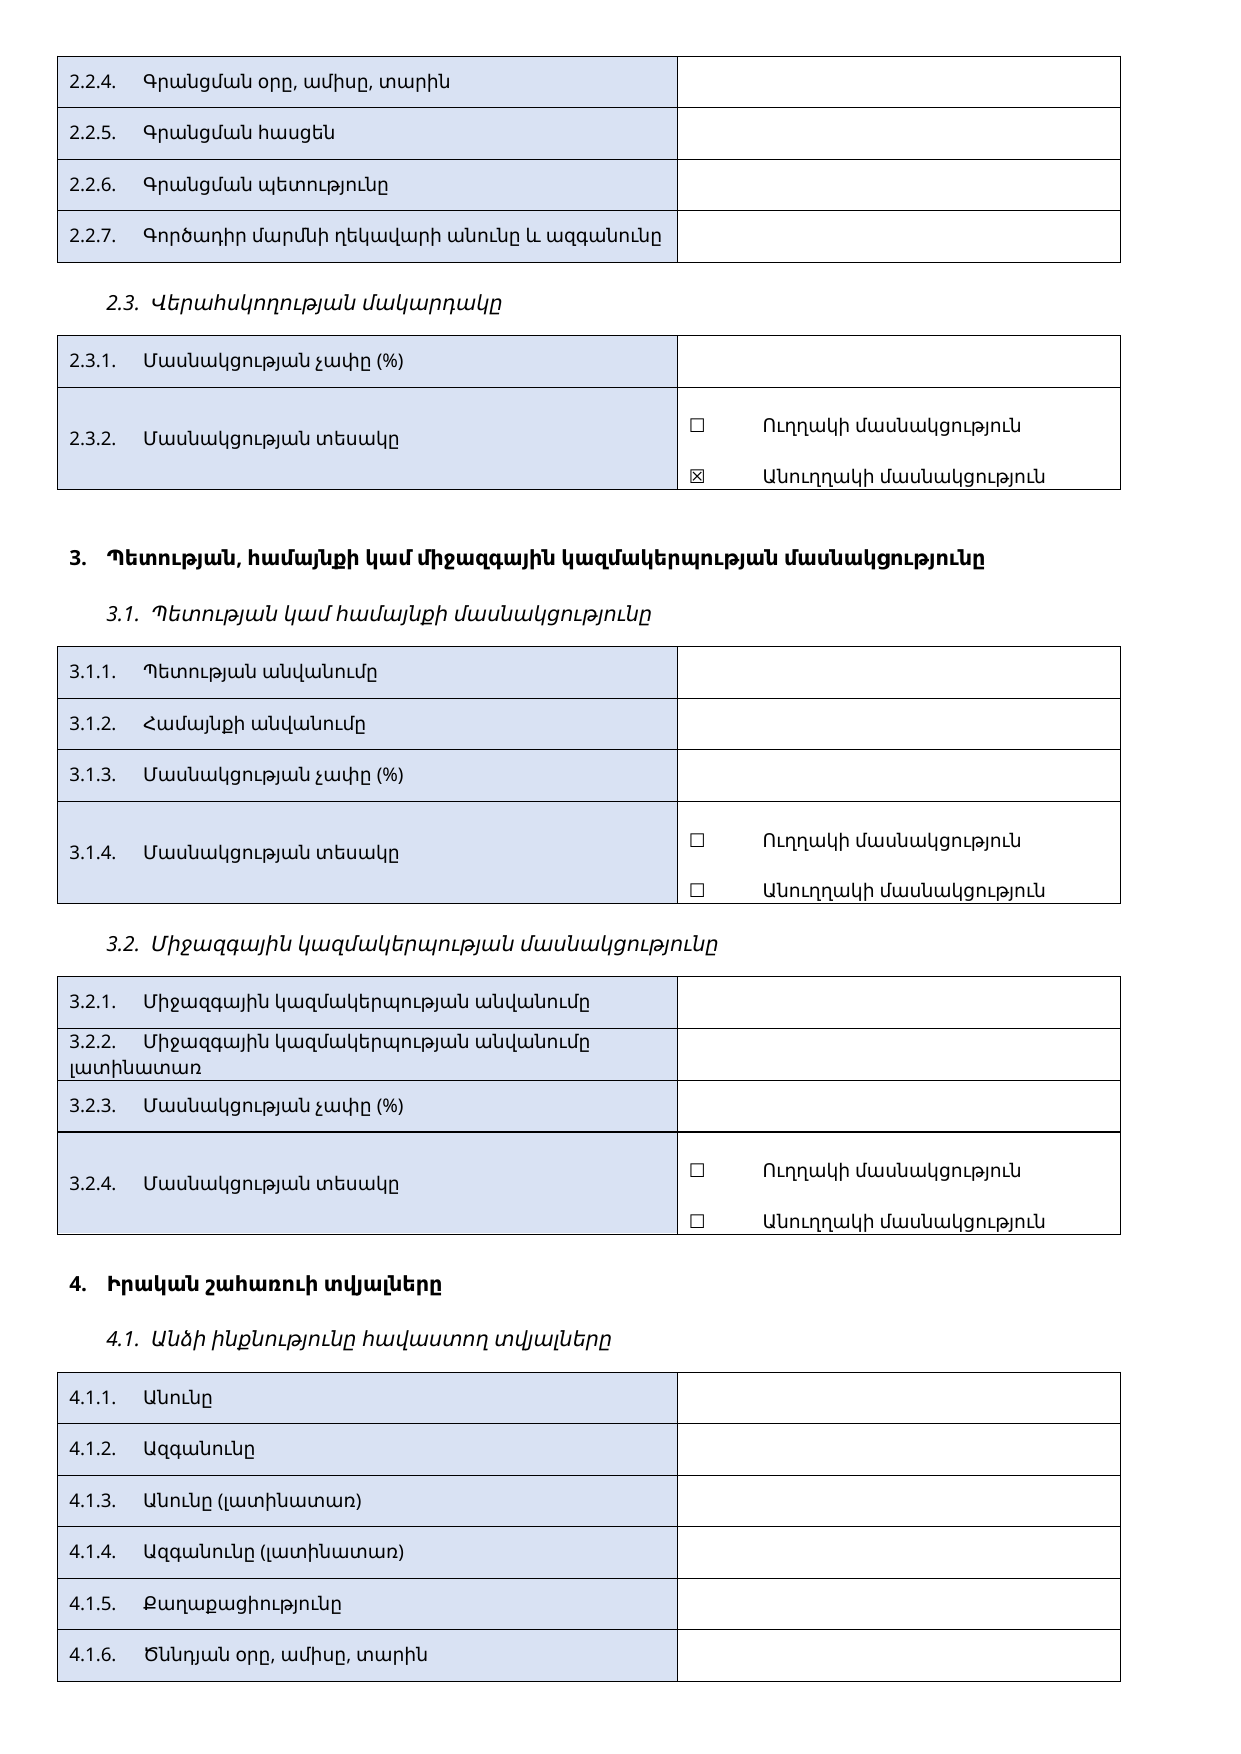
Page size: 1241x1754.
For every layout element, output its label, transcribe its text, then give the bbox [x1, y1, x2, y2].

table_cell Գրանցման օրը, ամիսը, տարին [58, 57, 677, 107]
table_cell Մասնակցության չափը (%) [58, 750, 677, 801]
table_cell [678, 211, 1120, 262]
table_cell [678, 1630, 1120, 1681]
table_header [678, 336, 1120, 387]
table_header Անունը [58, 1373, 677, 1423]
list Միջազգային կազմակերպության մասնակցությունը [106, 929, 1172, 957]
table_cell [678, 57, 1120, 107]
table_cell Միջազգային կազմակերպության անվանումը լատինատառ [58, 1029, 677, 1080]
table_cell Մասնակցության տեսակը [58, 388, 677, 489]
table_cell Մասնակցության տեսակը [58, 1133, 677, 1233]
table_cell Մասնակցության չափը (%) [58, 1081, 677, 1131]
table_header [678, 977, 1120, 1028]
table_cell Քաղաքացիությունը [58, 1579, 677, 1629]
table_cell Գործադիր մարմնի ղեկավարի անունը և ազգանունը [58, 211, 677, 262]
table_cell Ազգանունը (լատինատառ) [58, 1527, 677, 1578]
table_cell Ուղղակի մասնակցություն Անուղղակի մասնակցություն [678, 802, 1120, 903]
list Իրական շահառուի տվյալները [69, 1269, 1172, 1297]
table_cell Մասնակցության տեսակը [58, 802, 677, 903]
table_cell Գրանցման հասցեն [58, 108, 677, 159]
list Անձի ինքնությունը հավաստող տվյալները [106, 1324, 1172, 1353]
table_cell Ազգանունը [58, 1424, 677, 1475]
table_cell [678, 1081, 1120, 1131]
table_header [678, 1373, 1120, 1423]
table_cell Համայնքի անվանումը [58, 699, 677, 749]
list Պետության, համայնքի կամ միջազգային կազմակերպության մասնակցությունը [69, 543, 1172, 572]
table_header Պետության անվանումը [58, 647, 677, 698]
table_cell Գրանցման պետությունը [58, 160, 677, 210]
table_cell [678, 160, 1120, 210]
table_cell Ուղղակի մասնակցություն Անուղղակի մասնակցություն [678, 388, 1120, 489]
list Պետության կամ համայնքի մասնակցությունը [106, 599, 1172, 627]
table_cell Ուղղակի մասնակցություն Անուղղակի մասնակցություն [678, 1133, 1120, 1233]
table_cell [678, 1527, 1120, 1578]
table_cell Անունը (լատինատառ) [58, 1476, 677, 1526]
table_header [678, 647, 1120, 698]
table_cell [678, 699, 1120, 749]
table_cell [678, 108, 1120, 159]
list Վերահսկողության մակարդակը [106, 288, 1172, 316]
table_cell [678, 1476, 1120, 1526]
table_cell [678, 1579, 1120, 1629]
table_cell [678, 1424, 1120, 1475]
table_header Մասնակցության չափը (%) [58, 336, 677, 387]
table_cell [678, 750, 1120, 801]
table_header Միջազգային կազմակերպության անվանումը [58, 977, 677, 1028]
table_cell [678, 1029, 1120, 1080]
table_cell Ծննդյան օրը, ամիսը, տարին [58, 1630, 677, 1681]
